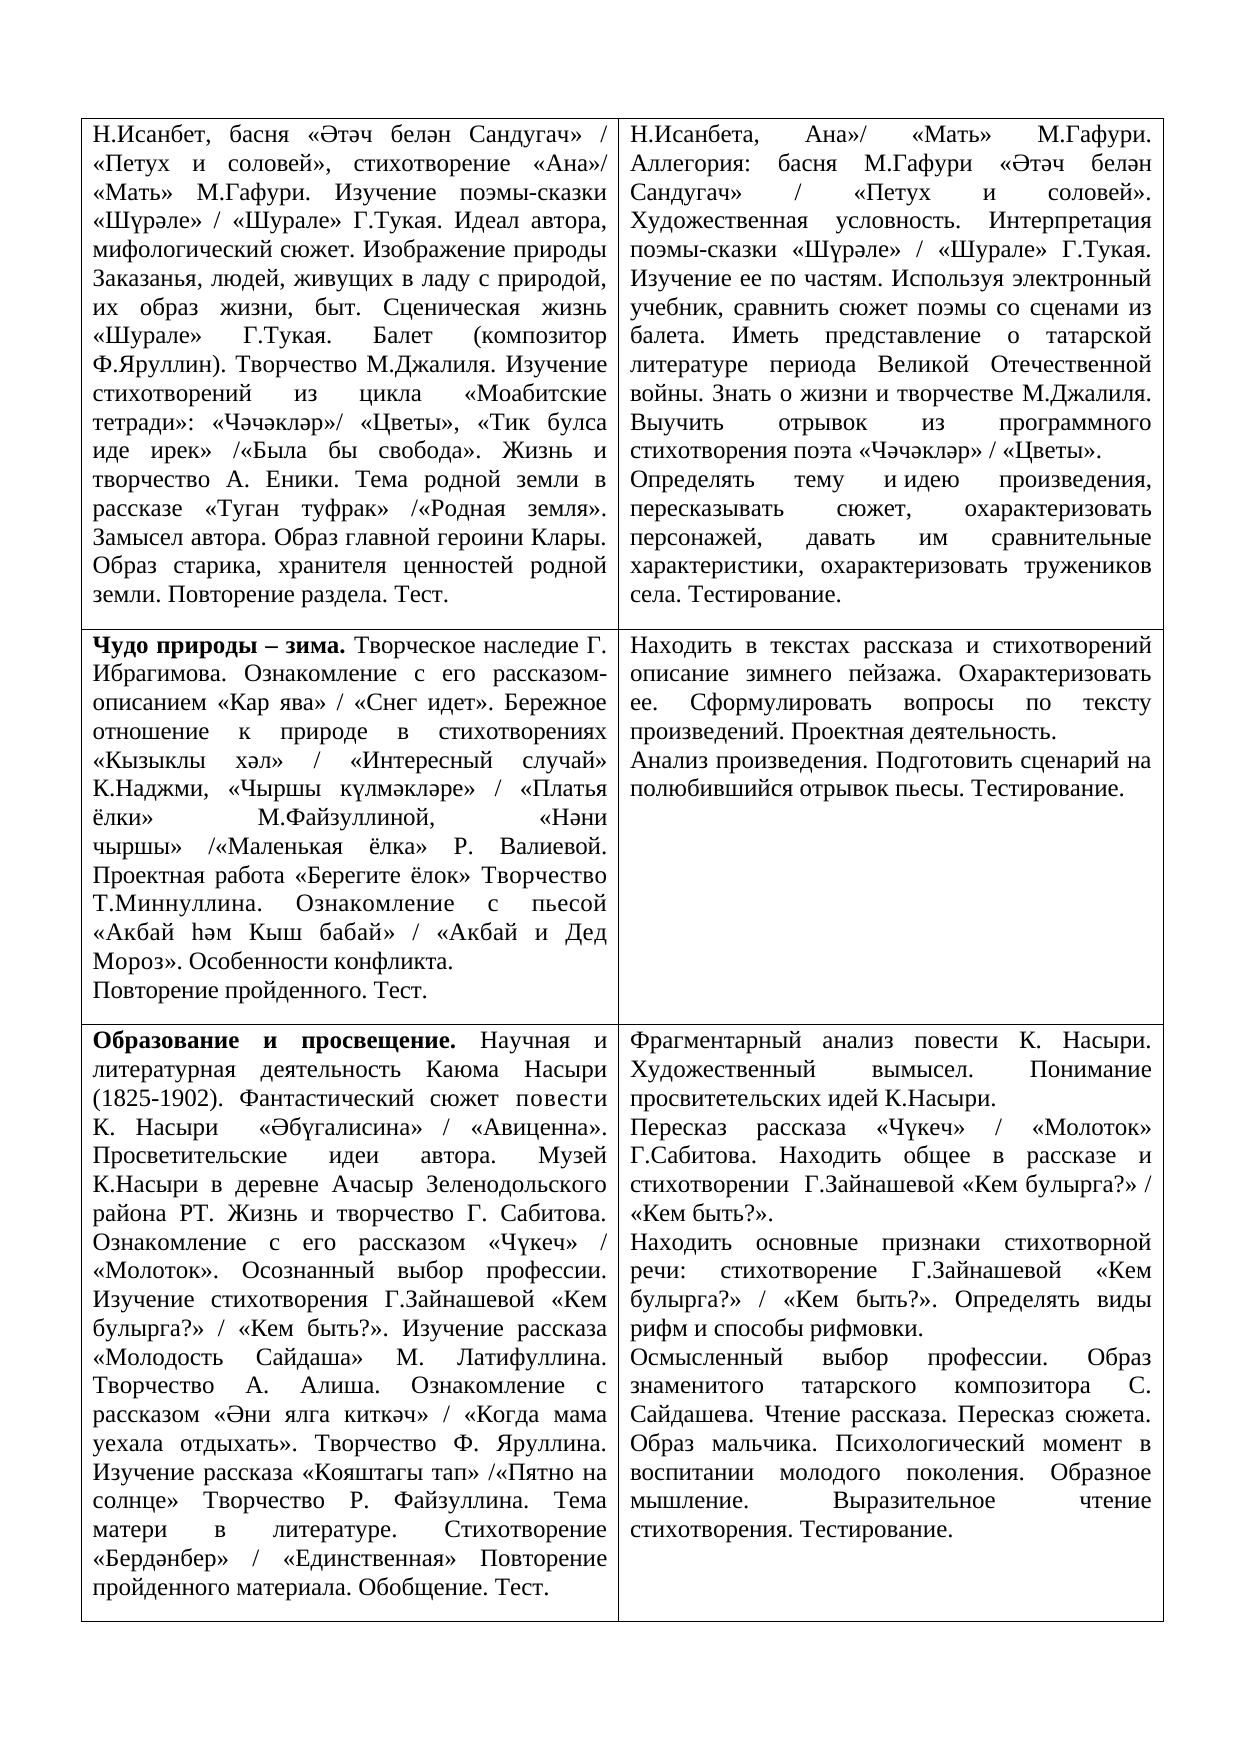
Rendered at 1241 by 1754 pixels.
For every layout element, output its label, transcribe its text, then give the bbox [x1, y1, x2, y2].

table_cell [82, 119, 618, 629]
table_cell Фрагментарный анализ повести К. Насыри. Художественный вымысел. Понимание просвитетельских идей К.Насыри. Пересказ рассказа «Чүкеч» / «Молоток» Г.Сабитова. Находить общее в рассказе и стихотворении Г.Зайнашевой «Кем булырга?» / «Кем быть?». Находить основные признаки стихотворной речи: стихотворение Г.Зайнашевой «Кем булырга?» / «Кем быть?». Определять виды рифм и способы рифмовки. Осмысленный выбор профессии. Образ знаменитого татарского композитора С. Сайдашева. Чтение рассказа. Пересказ сюжета. Образ мальчика. Психологический момент в воспитании молодого поколения. Образное мышление. Выразительное чтение стихотворения. Тестирование. [619, 1025, 1163, 1621]
table_cell Чудо природы – зима. Творческое наследие Г. Ибрагимова. Ознакомление с его рассказом-описанием «Кар ява» / «Снег идет». Бережное отношение к природе в стихотворениях «Кызыклы хәл» / «Интересный случай» К.Наджми, «Чыршы күлмәкләре» / «Платья ёлки» М.Файзуллиной, «Нәни чыршы» /«Маленькая ёлка» Р. Валиевой. Проектная работа «Берегите ёлок» Творчество Т.Миннуллина. Ознакомление с пьесой «Акбай һәм Кыш бабай» / «Акбай и Дед Мороз». Особенности конфликта. Повторение пройденного. Тест. [82, 630, 618, 1024]
table_cell Находить в текстах рассказа и стихотворений описание зимнего пейзажа. Охарактеризовать ее. Сформулировать вопросы по тексту произведений. Проектная деятельность. Анализ произведения. Подготовить сценарий на полюбившийся отрывок пьесы. Тестирование. [619, 630, 1163, 1024]
table_cell Образование и просвещение. Научная и литературная деятельность Каюма Насыри (1825-1902). Фантастический сюжет повести К. Насыри «Әбүгалисина» / «Авиценна». Просветительские идеи автора. Музей К.Насыри в деревне Ачасыр Зеленодольского района РТ. Жизнь и творчество Г. Сабитова. Ознакомление с его рассказом «Чүкеч» / «Молоток». Осознанный выбор профессии. Изучение стихотворения Г.Зайнашевой «Кем булырга?» / «Кем быть?». Изучение рассказа «Молодость Сайдаша» М. Латифуллина. Творчество А. Алиша. Ознакомление с рассказом «Әни ялга киткәч» / «Когда мама уехала отдыхать». Творчество Ф. Яруллина. Изучение рассказа «Кояштагы тап» /«Пятно на солнце» Творчество Р. Файзуллина. Тема матери в литературе. Стихотворение «Бердәнбер» / «Единственная» Повторение пройденного материала. Обобщение. Тест. [82, 1025, 618, 1621]
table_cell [619, 119, 1163, 629]
